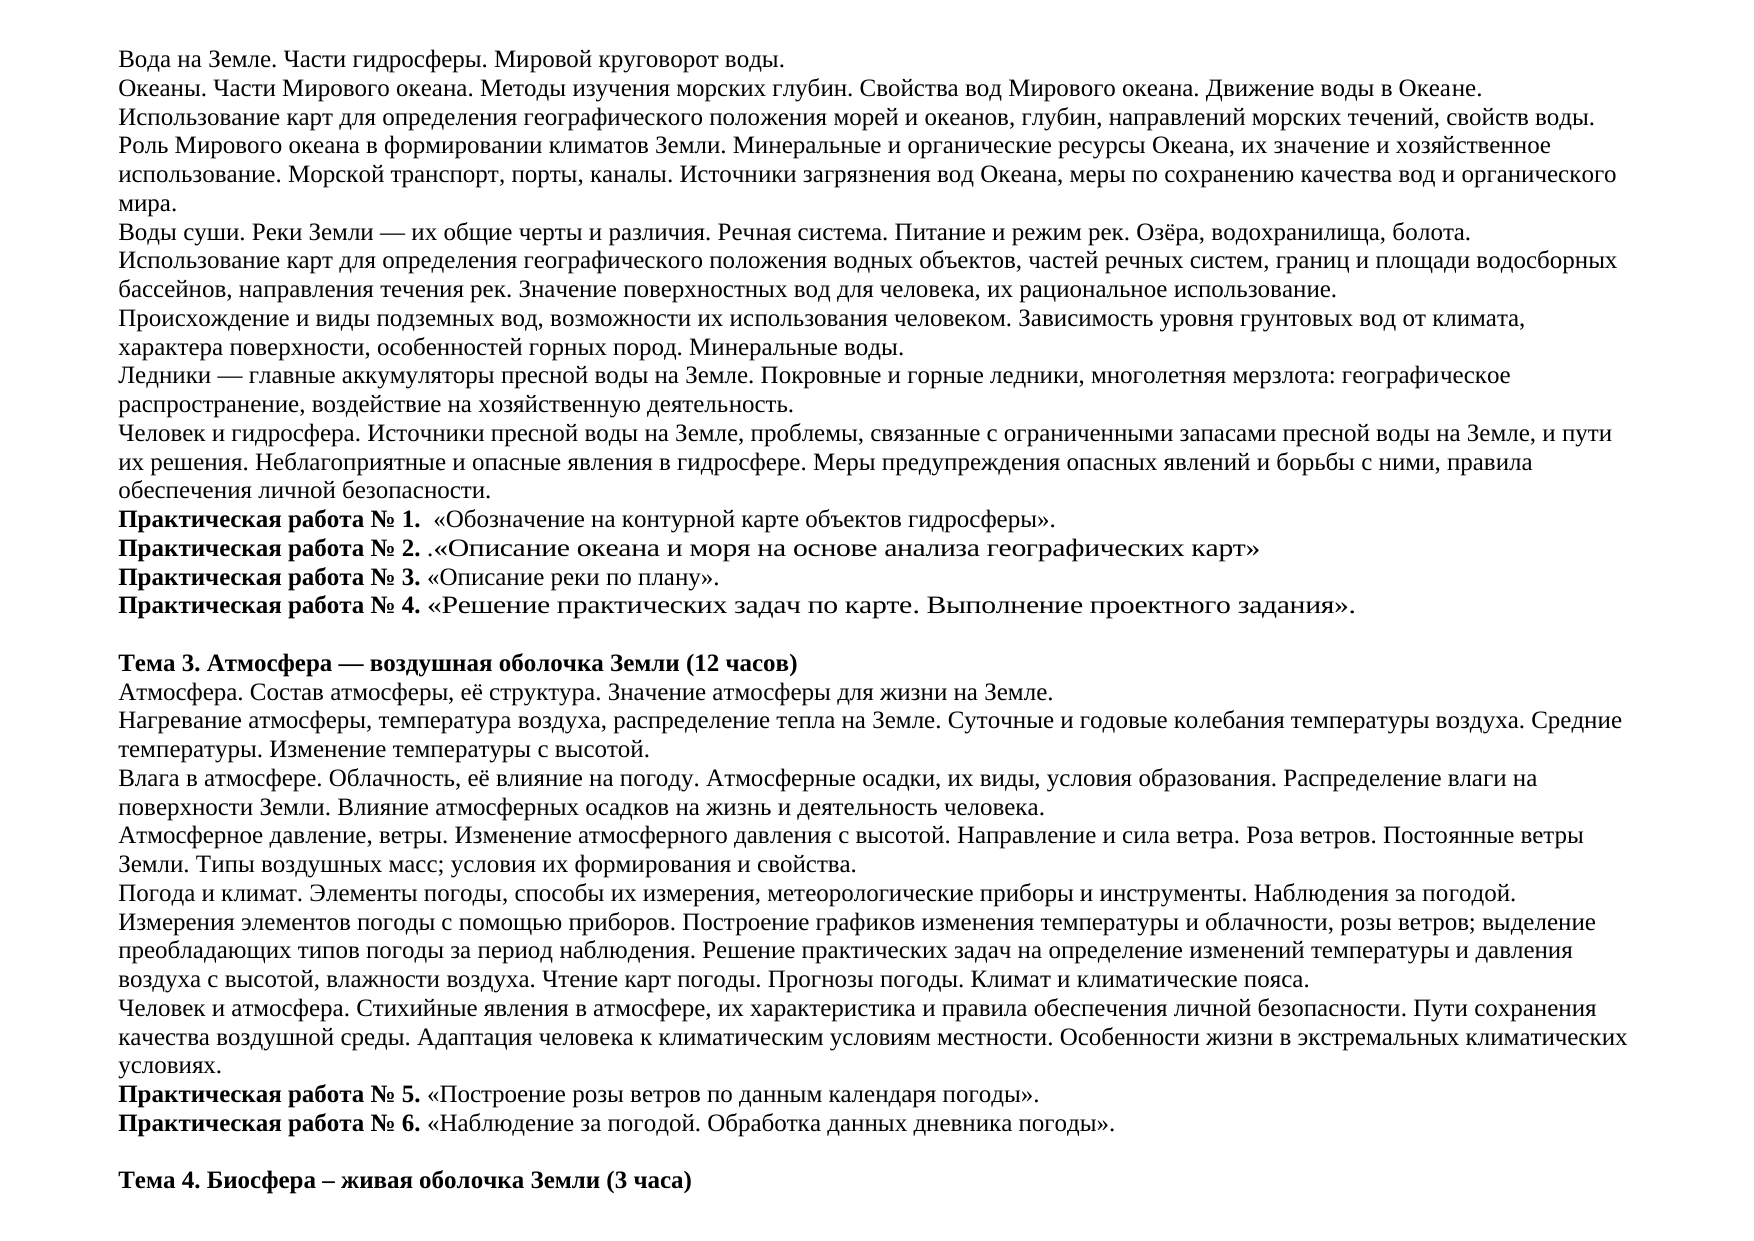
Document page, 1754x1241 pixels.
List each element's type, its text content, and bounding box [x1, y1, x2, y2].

text Практическая работа № 3. «Описание реки по плану». [118, 562, 1631, 591]
text Влага в атмосфере. Облачность, её влияние на погоду. Атмосферные осадки, их виды, условия образования. Распределение влаги на поверхности Земли. Влияние атмосферных осадков на жизнь и деятельность человека. [118, 763, 1631, 821]
text Тема 3. Атмосфера — воздушная оболочка Земли (12 часов) [118, 648, 1631, 677]
text Происхождение и виды подземных вод, возможности их использования человеком. Зависимость уровня грунтовых вод от климата, характера поверхности, особенностей горных пород. Минеральные воды. [118, 303, 1631, 361]
text Погода и климат. Элементы погоды, способы их измерения, метеорологические приборы и инструменты. Наблюдения за погодой. Измерения элементов погоды с помощью приборов. Построение графиков изменения температуры и облачности, розы ветров; выделение преобладающих типов погоды за период наблюдения. Решение практических задач на определение изменений температуры и давления воздуха с высотой, влажности воздуха. Чтение карт погоды. Прогнозы погоды. Климат и климатические пояса. [118, 878, 1631, 993]
text Человек и атмосфера. Стихийные явления в атмосфере, их характеристика и правила обеспечения личной безопасности. Пути сохранения качества воздушной среды. Адаптация человека к климатическим условиям местности. Особенности жизни в экстремальных климатических условиях. [118, 993, 1631, 1079]
text Воды суши. Реки Земли — их общие черты и различия. Речная система. Питание и режим рек. Озёра, водохранилища, болота. Использование карт для определения географического положения водных объектов, частей речных систем, границ и площади водосборных бассейнов, направления течения рек. Значение поверхностных вод для человека, их рациональное использование. [118, 217, 1631, 303]
text Практическая работа № 1. «Обозначение на контурной карте объектов гидросферы». [118, 504, 1636, 533]
text Океаны. Части Мирового океана. Методы изучения морских глубин. Свойства вод Мирового океана. Движение воды в Океане. Использование карт для определения географического положения морей и океанов, глубин, направлений морских течений, свойств воды. Роль Мирового океана в формировании климатов Земли. Минеральные и органические ресурсы Океана, их значение и хозяйственное использование. Морской транспорт, порты, каналы. Источники загрязнения вод Океана, меры по сохранению качества вод и органического мира. [118, 73, 1631, 217]
text Человек и гидросфера. Источники пресной воды на Земле, проблемы, связанные с ограниченными запасами пресной воды на Земле, и пути их решения. Неблагоприятные и опасные явления в гидросфере. Меры предупреждения опасных явлений и борьбы с ними, правила обеспечения личной безопасности. [118, 418, 1631, 504]
text Практическая работа № 4. «Решение практических задач по карте. Выполнение проектного задания». [118, 591, 1631, 619]
text Практическая работа № 5. «Построение розы ветров по данным календаря погоды». [118, 1079, 1631, 1108]
text Атмосферное давление, ветры. Изменение атмосферного давления с высотой. Направление и сила ветра. Роза ветров. Постоянные ветры Земли. Типы воздушных масс; условия их формирования и свойства. [118, 821, 1631, 878]
text Нагревание атмосферы, температура воздуха, распределение тепла на Земле. Суточные и годовые колебания температуры воздуха. Средние температуры. Изменение температуры с высотой. [118, 706, 1631, 763]
text Тема 4. Биосфера – живая оболочка Земли (3 часа) [118, 1166, 1631, 1194]
text Практическая работа № 6. «Наблюдение за погодой. Обработка данных дневника погоды». [118, 1108, 1636, 1137]
text Ледники — главные аккумуляторы пресной воды на Земле. Покровные и горные ледники, многолетняя мерзлота: географическое распространение, воздействие на хозяйственную деятельность. [118, 361, 1631, 418]
text Практическая работа № 2. .«Описание океана и моря на основе анализа географических карт» [118, 533, 1631, 562]
text Вода на Земле. Части гидросферы. Мировой круговорот воды. [118, 44, 1631, 73]
text Атмосфера. Состав атмосферы, её структура. Значение атмосферы для жизни на Земле. [118, 677, 1631, 706]
